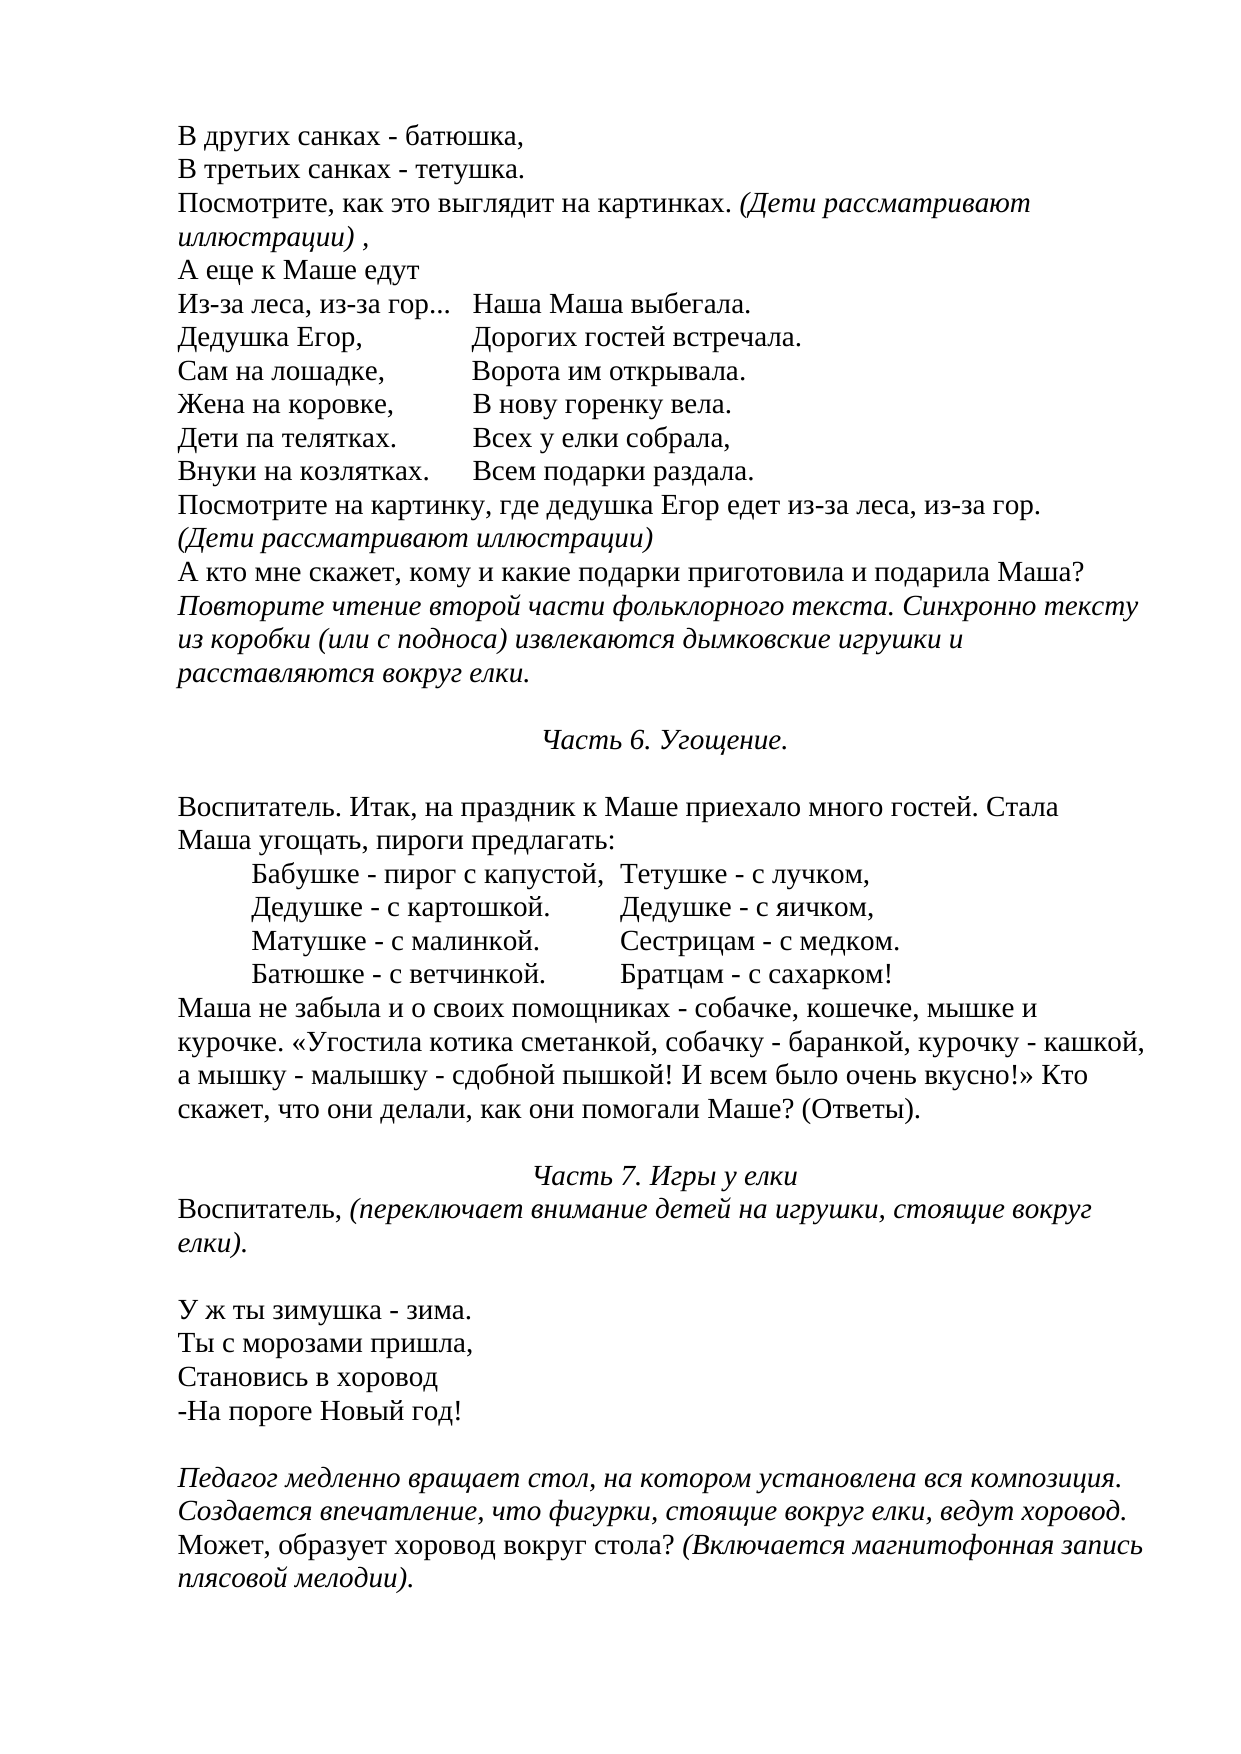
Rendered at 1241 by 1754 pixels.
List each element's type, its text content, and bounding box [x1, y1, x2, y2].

text Становись в хоровод [177, 1359, 1152, 1393]
text Ты с морозами пришла, [177, 1326, 1152, 1359]
text Может, образует хоровод вокруг стола? (Включается магнитофонная запись [177, 1527, 1152, 1560]
text Внуки на козлятках. Всем подарки раздала. [177, 453, 1152, 487]
text Воспитатель, (переключает внимание детей на игрушки, стоящие вокруг елки). [177, 1191, 1152, 1258]
text Жена на коровке, В нову горенку вела. [177, 386, 1152, 420]
text -На пороге Новый год! [177, 1393, 1152, 1426]
text плясовой мелодии). [177, 1560, 1152, 1594]
text Дедушке - с картошкой. Дедушке - с яичком, [177, 889, 1152, 923]
text В других санках - батюшка, [177, 118, 1152, 152]
text У ж ты зимушка - зима. [177, 1292, 1152, 1326]
text А кто мне скажет, кому и какие подарки приготовила и подарила Маша? [177, 554, 1152, 588]
text Часть 6. Угощение. [177, 722, 1152, 755]
text Создается впечатление, что фигурки, стоящие вокруг елки, ведут хоровод. [177, 1493, 1152, 1527]
text Батюшке - с ветчинкой. Братцам - с сахарком! [177, 957, 1152, 990]
text (Дети рассматривают иллюстрации) [177, 521, 1152, 554]
text Из-за леса, из-за гор... Наша Маша выбегала. [177, 286, 1152, 319]
text В третьих санках - тетушка. [177, 152, 1152, 185]
text А еще к Маше едут [177, 252, 1152, 286]
text Маша не забыла и о своих помощниках - собачке, кошечке, мышке и курочке. «Угостила котика сметанкой, собачку - баранкой, курочку - кашкой, а мышку - малышку - сдобной пышкой! И всем было очень вкусно!» Кто скажет, что они делали, как они помогали Маше? (Ответы). [177, 990, 1152, 1124]
text Часть 7. Игры у елки [177, 1158, 1152, 1191]
text Маша угощать, пироги предлагать: [177, 822, 1152, 856]
text Педагог медленно вращает стол, на котором установлена вся композиция. [177, 1460, 1152, 1493]
text Посмотрите на картинку, где дедушка Егор едет из-за леса, из-за гор. [177, 487, 1152, 521]
text Дети па телятках. Всех у елки собрала, [177, 420, 1152, 453]
text Посмотрите, как это выглядит на картинках. (Дети рассматривают иллюстрации) , [177, 185, 1152, 252]
text Сам на лошадке, Ворота им открывала. [177, 353, 1152, 386]
text Матушке - с малинкой. Сестрицам - с медком. [177, 923, 1152, 957]
text Дедушка Егор, Дорогих гостей встречала. [177, 319, 1152, 353]
text Бабушке - пирог с капустой, Тетушке - с лучком, [177, 856, 1152, 889]
text Повторите чтение второй части фольклорного текста. Синхронно тексту из коробки (или с подноса) извлекаются дымковские игрушки и расставляются вокруг елки. [177, 588, 1152, 688]
text Воспитатель. Итак, на праздник к Маше приехало много гостей. Стала [177, 789, 1152, 822]
